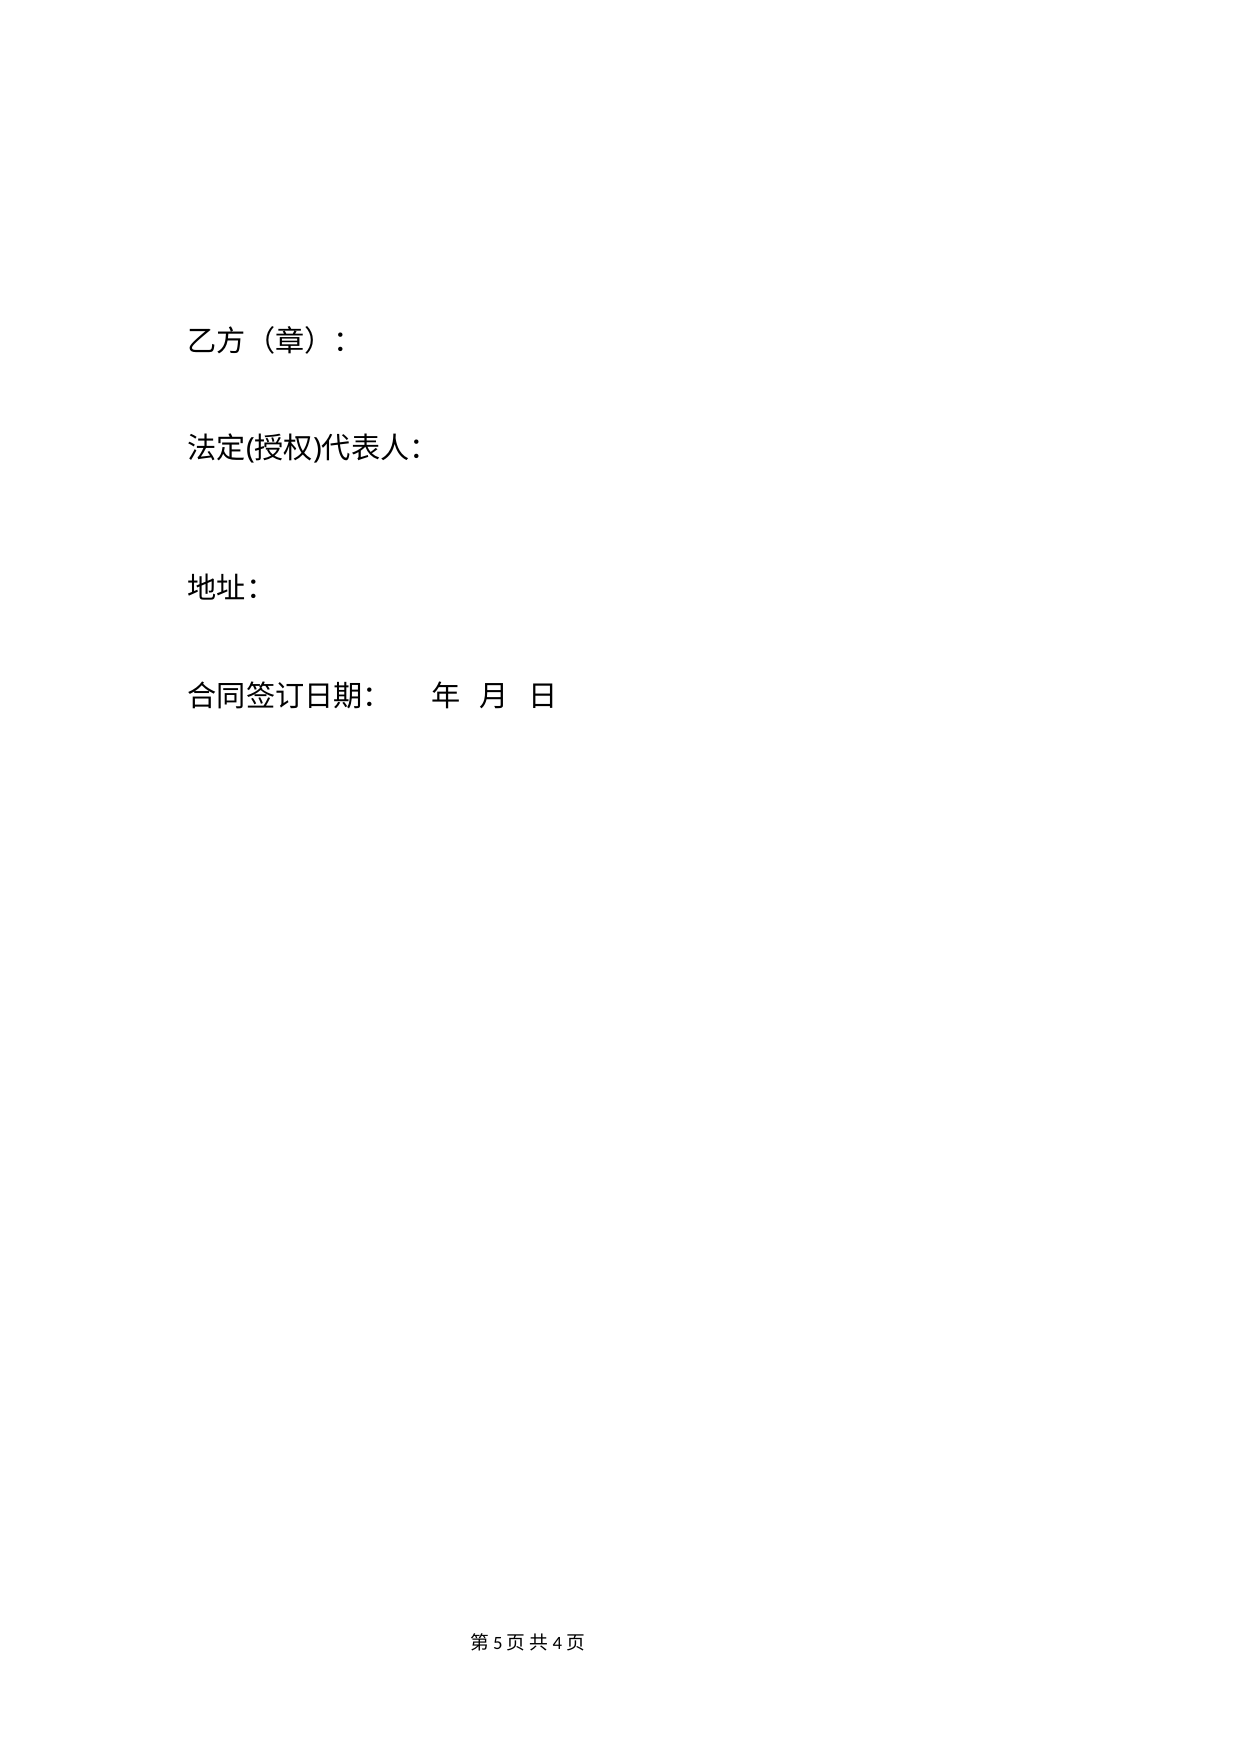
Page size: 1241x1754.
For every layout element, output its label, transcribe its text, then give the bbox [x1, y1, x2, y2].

text 地址： [187, 554, 1053, 619]
text 法定(授权)代表人： [187, 414, 1053, 479]
text 合同签订日期： 年 月 日 [187, 661, 1053, 726]
text 乙方（章）： [187, 306, 1053, 371]
